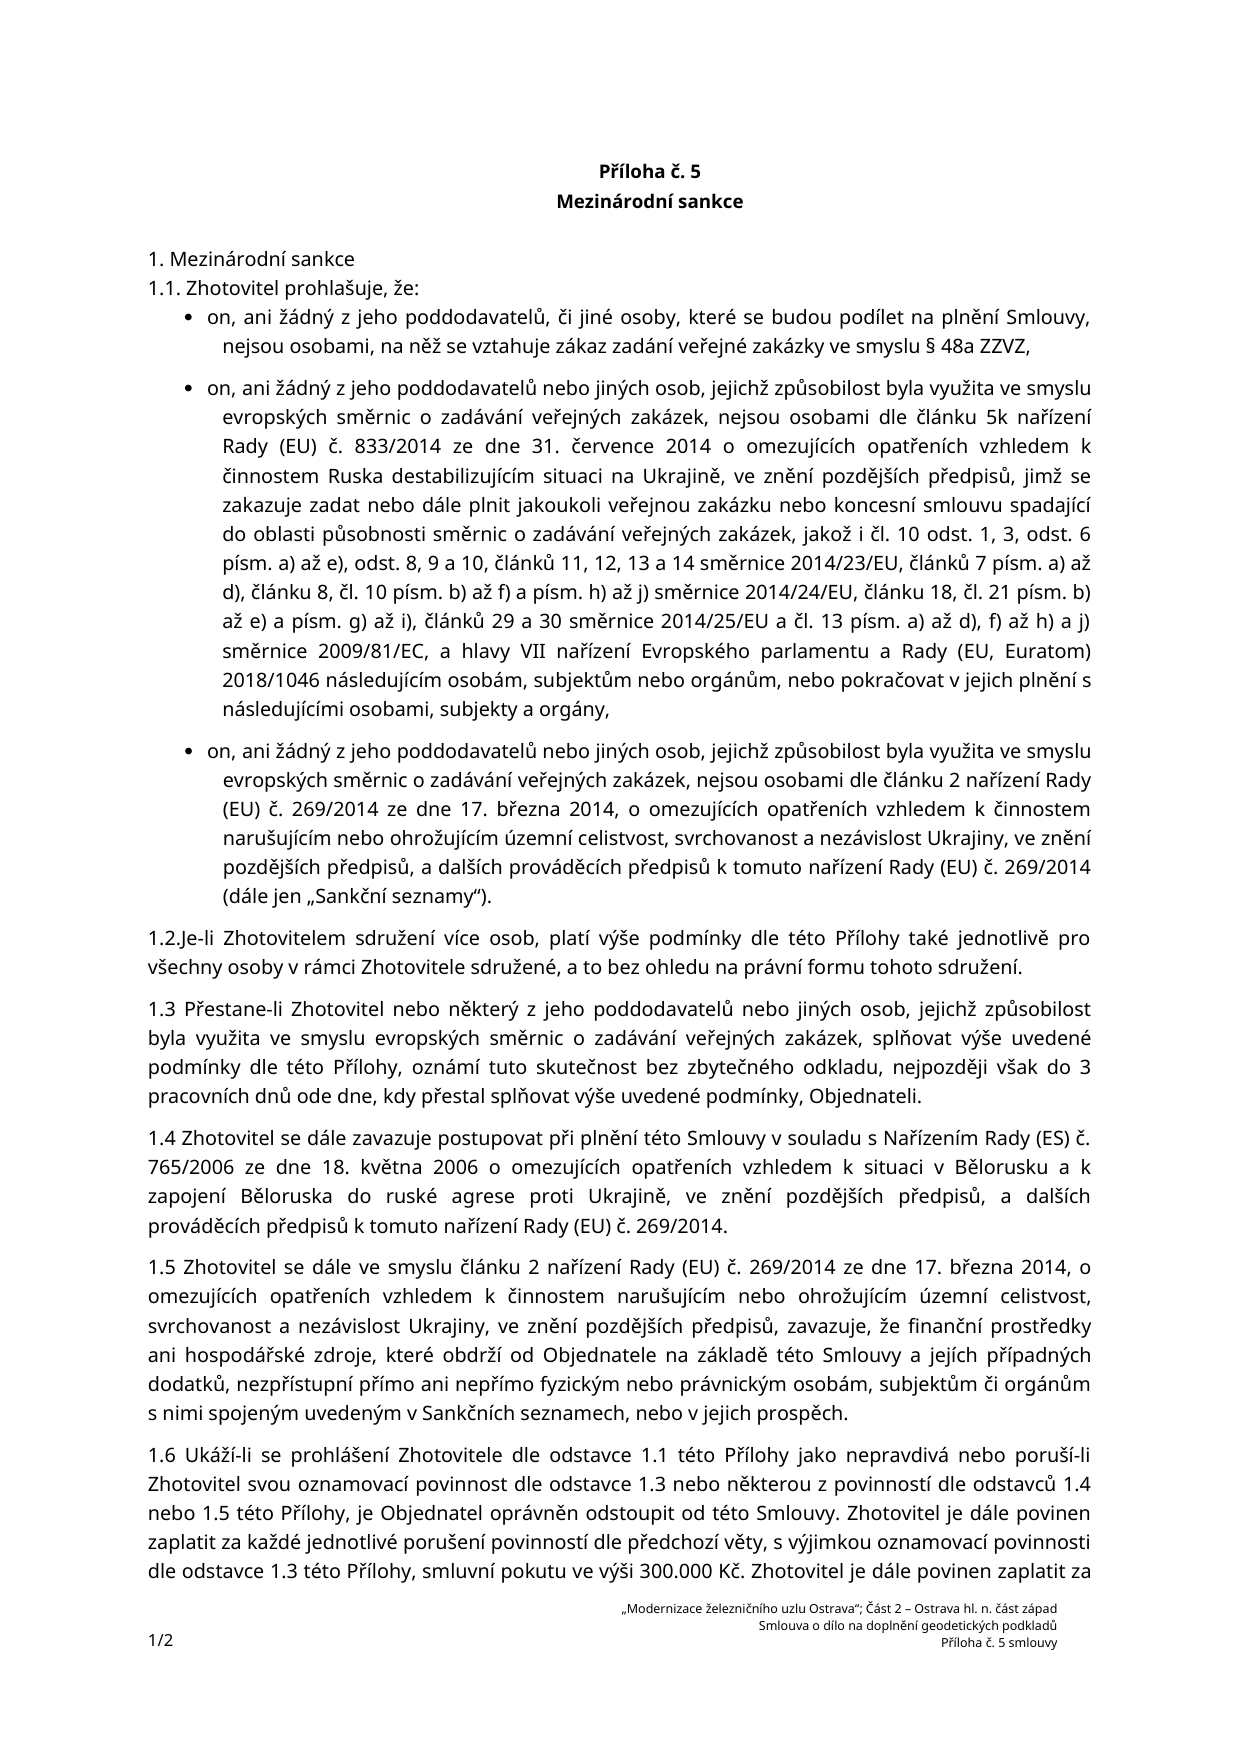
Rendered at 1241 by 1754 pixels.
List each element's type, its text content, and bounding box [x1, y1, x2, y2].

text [148, 1439, 1092, 1585]
list on, ani žádný z jeho poddodavatelů, či jiné osoby, které se budou podílet na plnění Smlouvy, nejsou osobami, na něž se vztahuje zákaz zadání veřejné zakázky ve smyslu § 48a ZZVZ, [185, 301, 1092, 360]
text Příloha č. 5 [207, 156, 1092, 185]
text 1.1. Zhotovitel prohlašuje, že: [148, 272, 1092, 301]
text 1.2.Je-li Zhotovitelem sdružení více osob, platí výše podmínky dle této Přílohy také jednotlivě pro všechny osoby v rámci Zhotovitele sdružené, a to bez ohledu na právní formu tohoto sdružení. [148, 922, 1092, 981]
text 1.3 Přestane-li Zhotovitel nebo některý z jeho poddodavatelů nebo jiných osob, jejichž způsobilost byla využita ve smyslu evropských směrnic o zadávání veřejných zakázek, splňovat výše uvedené podmínky dle této Přílohy, oznámí tuto skutečnost bez zbytečného odkladu, nejpozději však do 3 pracovních dnů ode dne, kdy přestal splňovat výše uvedené podmínky, Objednateli. [148, 993, 1092, 1110]
list on, ani žádný z jeho poddodavatelů nebo jiných osob, jejichž způsobilost byla využita ve smyslu evropských směrnic o zadávání veřejných zakázek, nejsou osobami dle článku 2 nařízení Rady (EU) č. 269/2014 ze dne 17. března 2014, o omezujících opatřeních vzhledem k činnostem narušujícím nebo ohrožujícím územní celistvost, svrchovanost a nezávislost Ukrajiny, ve znění pozdějších předpisů, a dalších prováděcích předpisů k tomuto nařízení Rady (EU) č. 269/2014 (dále jen „Sankční seznamy“). [185, 735, 1092, 910]
text 1. Mezinárodní sankce [148, 243, 1092, 272]
list on, ani žádný z jeho poddodavatelů nebo jiných osob, jejichž způsobilost byla využita ve smyslu evropských směrnic o zadávání veřejných zakázek, nejsou osobami dle článku 5k nařízení Rady (EU) č. 833/2014 ze dne 31. července 2014 o omezujících opatřeních vzhledem k činnostem Ruska destabilizujícím situaci na Ukrajině, ve znění pozdějších předpisů, jimž se zakazuje zadat nebo dále plnit jakoukoli veřejnou zakázku nebo koncesní smlouvu spadající do oblasti působnosti směrnic o zadávání veřejných zakázek, jakož i čl. 10 odst. 1, 3, odst. 6 písm. a) až e), odst. 8, 9 a 10, článků 11, 12, 13 a 14 směrnice 2014/23/EU, článků 7 písm. a) až d), článku 8, čl. 10 písm. b) až f) a písm. h) až j) směrnice 2014/24/EU, článku 18, čl. 21 písm. b) až e) a písm. g) až i), článků 29 a 30 směrnice 2014/25/EU a čl. 13 písm. a) až d), f) až h) a j) směrnice 2009/81/EC, a hlavy VII nařízení Evropského parlamentu a Rady (EU, Euratom) 2018/1046 následujícím osobám, subjektům nebo orgánům, nebo pokračovat v jejich plnění s následujícími osobami, subjekty a orgány, [185, 372, 1092, 722]
text 1.4 Zhotovitel se dále zavazuje postupovat při plnění této Smlouvy v souladu s Nařízením Rady (ES) č. 765/2006 ze dne 18. května 2006 o omezujících opatřeních vzhledem k situaci v Bělorusku a k zapojení Běloruska do ruské agrese proti Ukrajině, ve znění pozdějších předpisů, a dalších prováděcích předpisů k tomuto nařízení Rady (EU) č. 269/2014. [148, 1122, 1092, 1239]
text 1.5 Zhotovitel se dále ve smyslu článku 2 nařízení Rady (EU) č. 269/2014 ze dne 17. března 2014, o omezujících opatřeních vzhledem k činnostem narušujícím nebo ohrožujícím územní celistvost, svrchovanost a nezávislost Ukrajiny, ve znění pozdějších předpisů, zavazuje, že finanční prostředky ani hospodářské zdroje, které obdrží od Objednatele na základě této Smlouvy a jejích případných dodatků, nezpřístupní přímo ani nepřímo fyzickým nebo právnickým osobám, subjektům či orgánům s nimi spojeným uvedeným v Sankčních seznamech, nebo v jejich prospěch. [148, 1251, 1092, 1426]
text Mezinárodní sankce [207, 185, 1092, 214]
